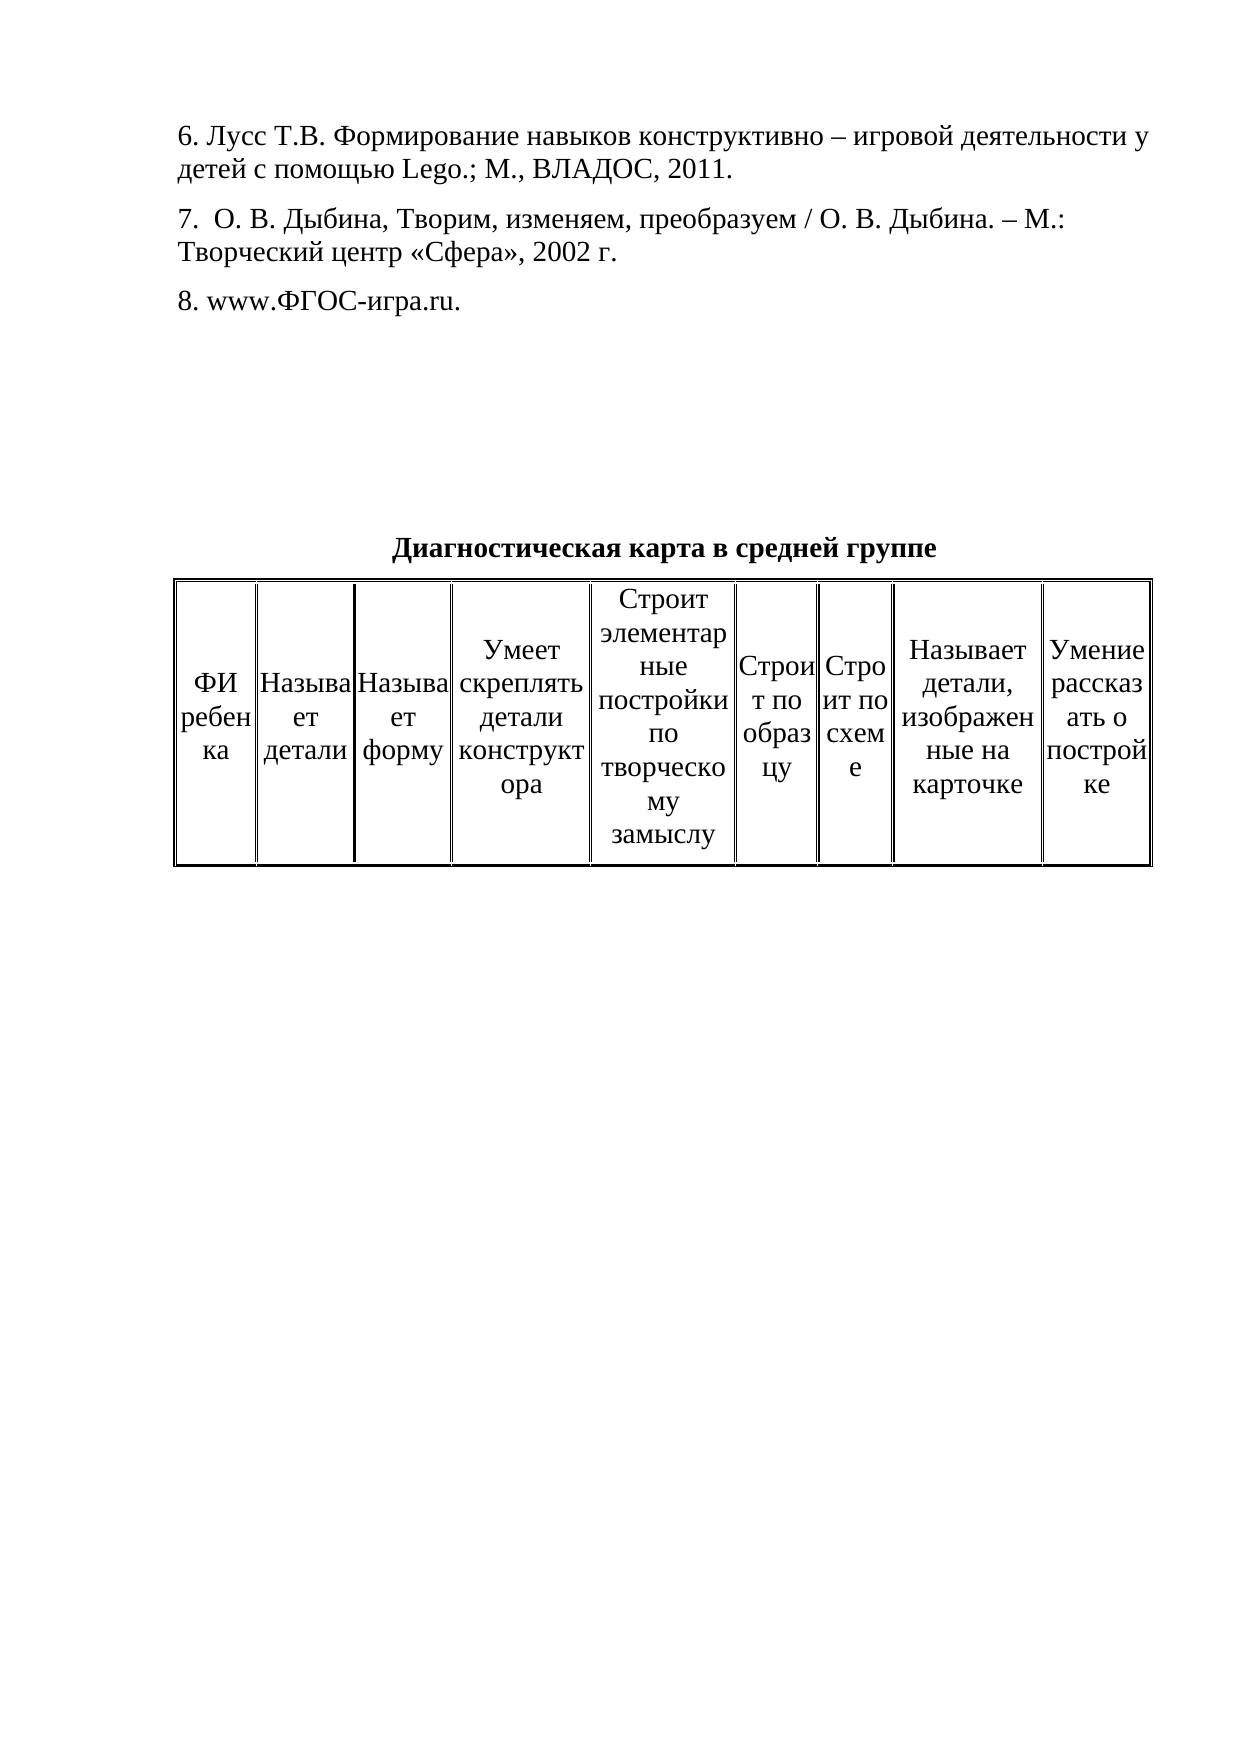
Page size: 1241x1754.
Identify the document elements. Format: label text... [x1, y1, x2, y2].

table_header Строит по схеме [818, 580, 893, 864]
table_header Умеет скреплять детали конструктора [452, 582, 591, 864]
text Диагностическая карта в средней группе [177, 531, 1152, 564]
text 6. Лусс Т.В. Формирование навыков конструктивно – игровой деятельности у детей с помощью Lego.; М., ВЛАДОС, 2011. [177, 118, 1152, 185]
table_header Строит элементарные постройки по творческому замыслу [591, 582, 736, 864]
table_header Называет детали, изображенные на карточке [893, 582, 1042, 864]
table_header ФИ ребенка [177, 582, 257, 864]
table_header Называет форму [354, 582, 452, 864]
table_header Строит по образцу [736, 580, 818, 864]
table_header Называет детали [257, 582, 354, 864]
text 8. www.ФГОС-игра.ru. [177, 283, 1152, 317]
table_header Умение рассказать о постройке [1043, 582, 1149, 864]
text 7. О. В. Дыбина, Творим, изменяем, преобразуем / О. В. Дыбина. – М.: Творческий центр «Сфера», 2002 г. [177, 201, 1152, 268]
